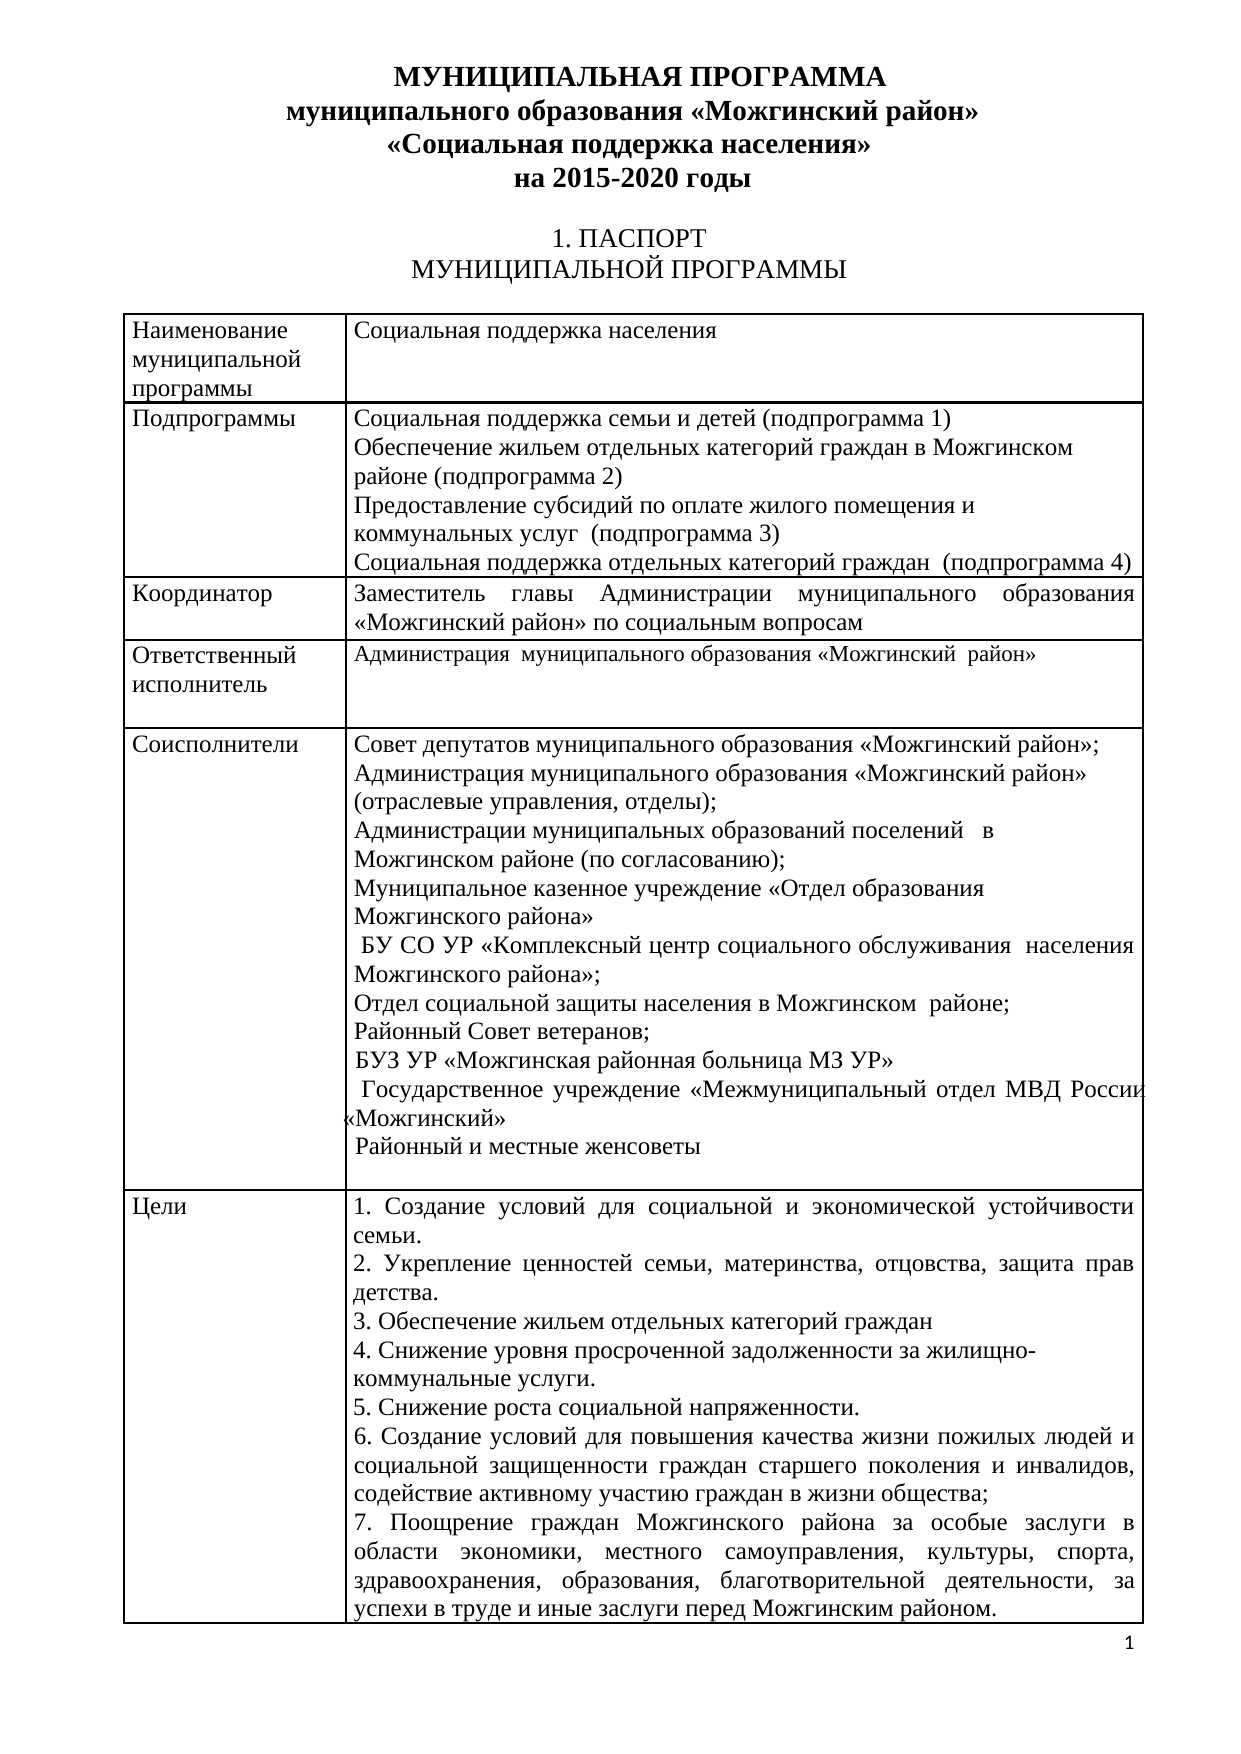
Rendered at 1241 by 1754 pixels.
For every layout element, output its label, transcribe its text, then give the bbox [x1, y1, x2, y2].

table_cell Ответственный исполнитель [125, 641, 345, 727]
table_cell Координатор [125, 578, 345, 638]
table_header Наименование муниципальной программы [125, 315, 345, 401]
text 1. ПАСПОРТ [124, 222, 1134, 253]
text на 2015-2020 годы [124, 160, 1134, 193]
table_cell Подпрограммы [125, 404, 345, 576]
text «Социальная поддержка населения» [124, 126, 1134, 160]
text муниципального образования «Можгинский район» [124, 93, 1134, 126]
table_cell Соисполнители [125, 729, 345, 1189]
text МУНИЦИПАЛЬНАЯ ПРОГРАММА [124, 59, 1134, 93]
text МУНИЦИПАЛЬНОЙ ПРОГРАММЫ [124, 253, 1134, 284]
table_cell Цели [125, 1191, 345, 1622]
table_cell Заместитель главы Администрации муниципального образования «Можгинский район» по социальным вопросам [347, 578, 1142, 638]
table_cell Администрация муниципального образования «Можгинский район» [347, 641, 1142, 727]
table_cell Социальная поддержка семьи и детей (подпрограмма 1) Обеспечение жильем отдельных категорий граждан в Можгинском районе (подпрограмма 2) Предоставление субсидий по оплате жилого помещения и коммунальных услуг (подпрограмма 3) Социальная поддержка отдельных категорий граждан (подпрограмма 4) [347, 404, 1142, 576]
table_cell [347, 1191, 1142, 1622]
table_header Социальная поддержка населения [347, 315, 1142, 401]
table_cell Совет депутатов муниципального образования «Можгинский район»; Администрация муниципального образования «Можгинский район» (отраслевые управления, отделы); Администрации муниципальных образований поселений в Можгинском районе (по согласованию); Муниципальное казенное учреждение «Отдел образования Можгинского района» БУ СО УР «Комплексный центр социального обслуживания населения Можгинского района»; Отдел социальной защиты населения в Можгинском районе; Районный Совет ветеранов; БУЗ УР «Можгинская районная больница МЗ УР» Государственное учреждение «Межмуниципальный отдел МВД России «Можгинский» Районный и местные женсоветы [347, 729, 1142, 1189]
